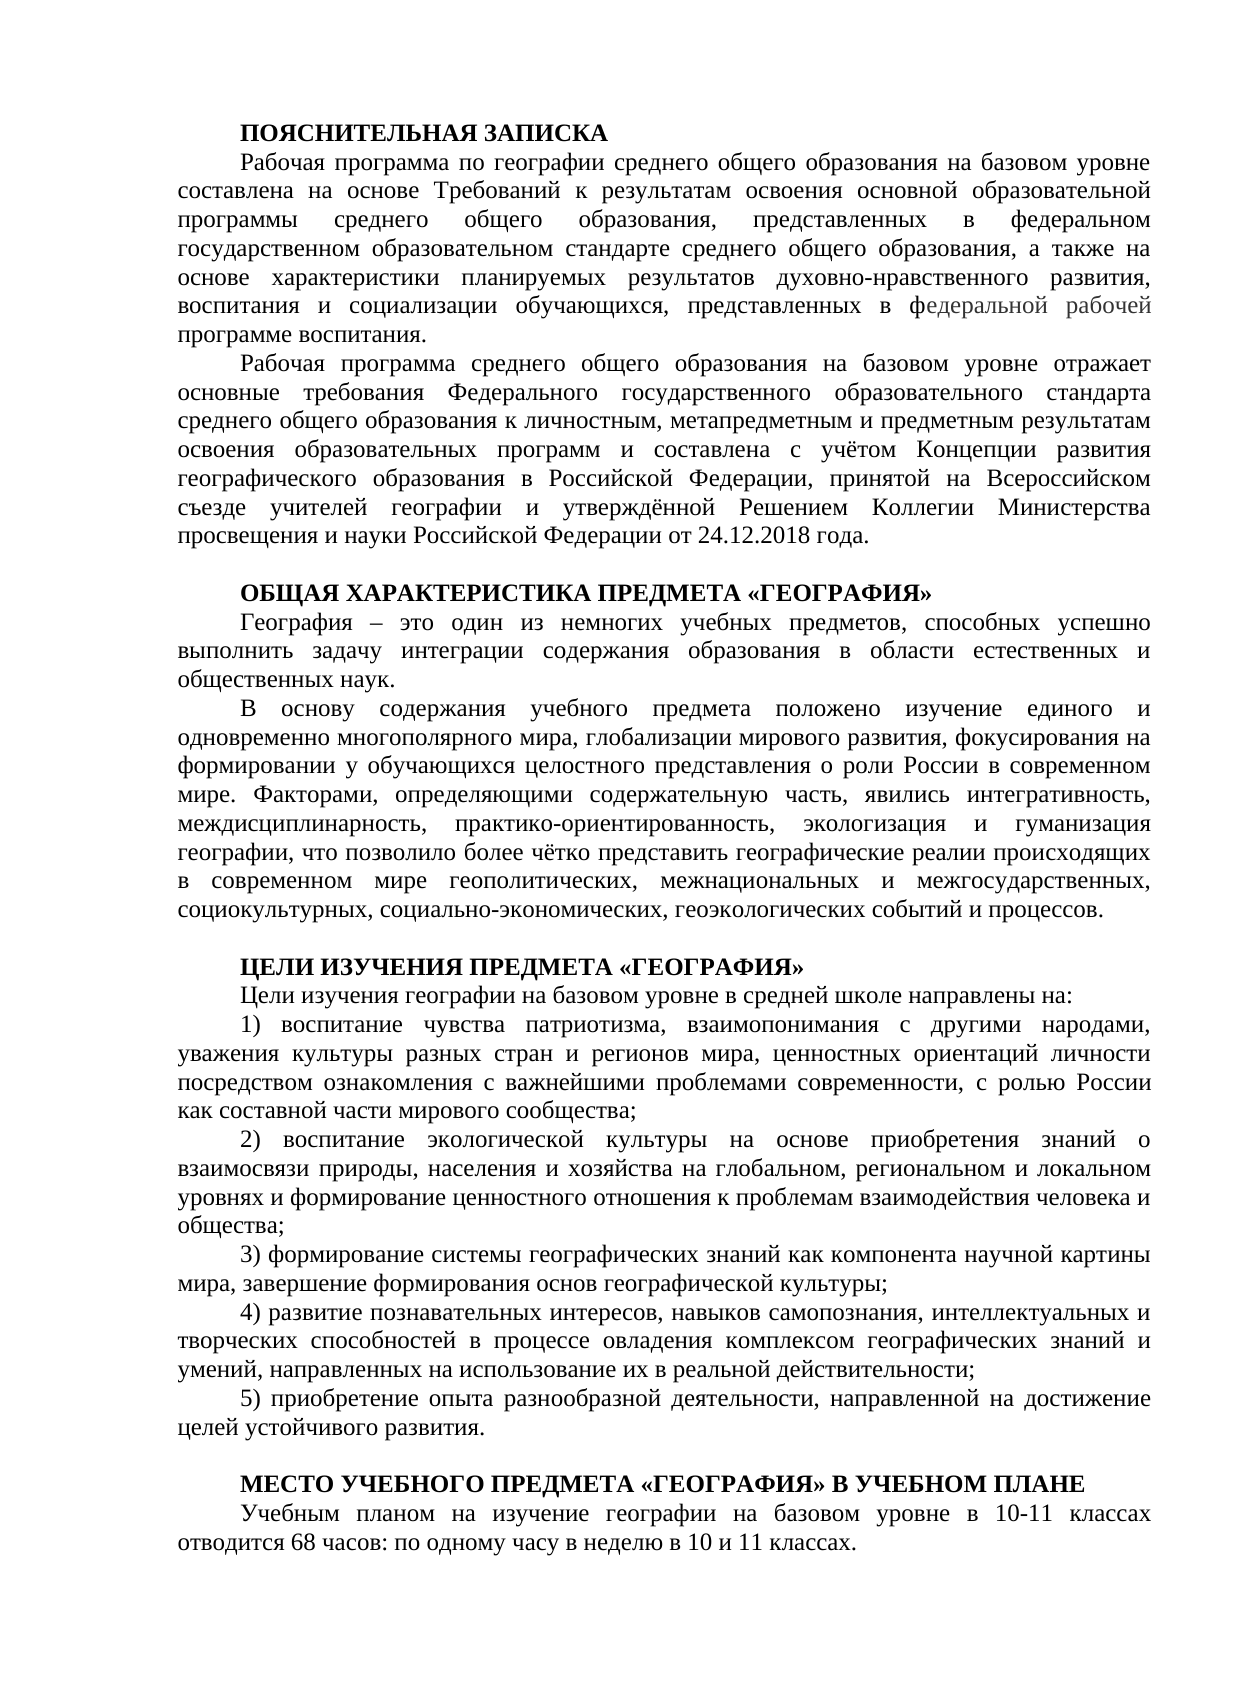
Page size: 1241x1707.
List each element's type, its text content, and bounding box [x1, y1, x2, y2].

text Цели изучения географии на базовом уровне в средней школе направлены на: [177, 981, 1152, 1009]
text ЦЕЛИ ИЗУЧЕНИЯ ПРЕДМЕТА «ГЕОГРАФИЯ» [177, 952, 1152, 981]
text МЕСТО УЧЕБНОГО ПРЕДМЕТА «ГЕОГРАФИЯ» В УЧЕБНОМ ПЛАНЕ [177, 1469, 1152, 1498]
text В основу содержания учебного предмета положено изучение единого и одновременно многополярного мира, глобализации мирового развития, фокусирования на формировании у обучающихся целостного представления о роли России в современном мире. Факторами, определяющими содержательную часть, явились интегративность, междисциплинарность, практико-ориентированность, экологизация и гуманизация географии, что позволило более чётко представить географические реалии происходящих в современном мире геополитических, межнациональных и межгосударственных, социокультурных, социально-экономических, геоэкологических событий и процессов. [177, 693, 1152, 923]
text 3) формирование системы географических знаний как компонента научной картины мира, завершение формирования основ географической культуры; [177, 1239, 1152, 1297]
text ПОЯСНИТЕЛЬНАЯ ЗАПИСКА [177, 118, 1152, 147]
text ОБЩАЯ ХАРАКТЕРИСТИКА ПРЕДМЕТА «ГЕОГРАФИЯ» [177, 578, 1152, 607]
text 4) развитие познавательных интересов, навыков самопознания, интеллектуальных и творческих способностей в процессе овладения комплексом географических знаний и умений, направленных на использование их в реальной действительности; [177, 1297, 1152, 1383]
text Учебным планом на изучение географии на базовом уровне в 10-11 классах отводится 68 часов: по одному часу в неделю в 10 и 11 классах. [177, 1498, 1152, 1556]
text Рабочая программа среднего общего образования на базовом уровне отражает основные требования Федерального государственного образовательного стандарта среднего общего образования к личностным, метапредметным и предметным результатам освоения образовательных программ и составлена с учётом Концепции развития географического образования в Российской Федерации, принятой на Всероссийском съезде учителей географии и утверждённой Решением Коллегии Министерства просвещения и науки Российской Федерации от 24.12.2018 года. [177, 348, 1152, 549]
text География – это один из немногих учебных предметов, способных успешно выполнить задачу интеграции содержания образования в области естественных и общественных наук. [177, 607, 1152, 693]
text Рабочая программа по географии среднего общего образования на базовом уровне составлена на основе Требований к результатам освоения основной образовательной программы среднего общего образования, представленных в федеральном государственном образовательном стандарте среднего общего образования, а также на основе характеристики планируемых результатов духовно-нравственного развития, воспитания и социализации обучающихся, представленных в федеральной рабочей программе воспитания. [177, 147, 1152, 348]
text 1) воспитание чувства патриотизма, взаимопонимания с другими народами, уважения культуры разных стран и регионов мира, ценностных ориентаций личности посредством ознакомления с важнейшими проблемами современности, c ролью России как составной части мирового сообщества; [177, 1009, 1152, 1124]
text 5) приобретение опыта разнообразной деятельности, направленной на достижение целей устойчивого развития. [177, 1383, 1152, 1441]
text 2) воспитание экологической культуры на основе приобретения знаний о взаимосвязи природы, населения и хозяйства на глобальном, региональном и локальном уровнях и формирование ценностного отношения к проблемам взаимодействия человека и общества; [177, 1124, 1152, 1239]
